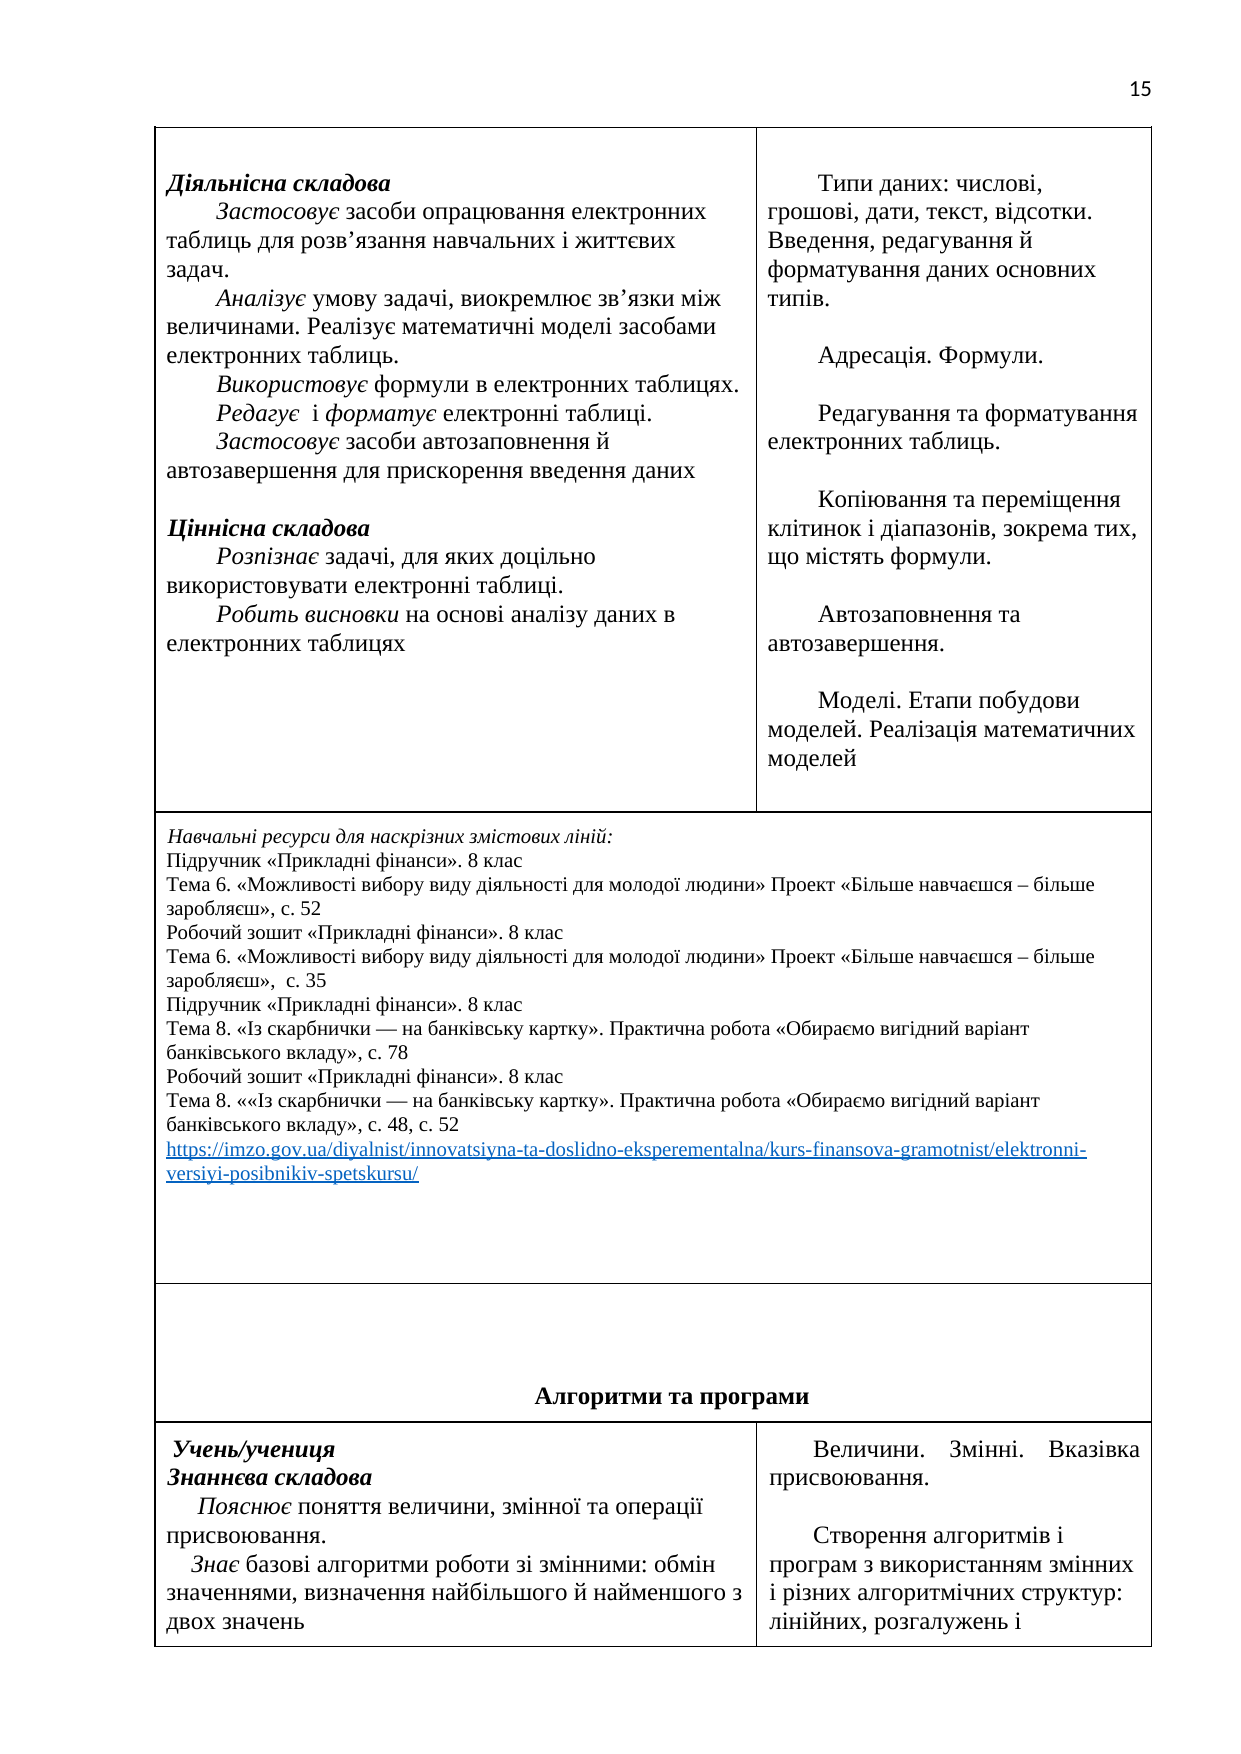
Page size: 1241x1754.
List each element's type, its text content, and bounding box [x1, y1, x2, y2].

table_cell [156, 128, 756, 811]
table_cell Навчальні ресурси для наскрізних змістових ліній: Підручник «Прикладні фінанси». 8 клас Тема 6. «Можливості вибору виду діяльності для молодої людини» Проект «Більше навчаєшся – більше заробляєш», с. 52 Робочий зошит «Прикладні фінанси». 8 клас Тема 6. «Можливості вибору виду діяльності для молодої людини» Проект «Більше навчаєшся – більше заробляєш», с. 35 Підручник «Прикладні фінанси». 8 клас Тема 8. «Із скарбнички — на банківську картку». Практична робота «Обираємо вигідний варіант банківського вкладу», с. 78 Робочий зошит «Прикладні фінанси». 8 клас Тема 8. ««Із скарбнички — на банківську картку». Практична робота «Обираємо вигідний варіант банківського вкладу», с. 48, с. 52 https://imzo.gov.ua/diyalnist/innovatsiyna-ta-doslidno-eksperementalna/kurs-finansova-gramotnist/elektronni-versiyi-posibnikiv-spetskursu/ [156, 813, 1151, 1283]
table_cell Алгоритми та програми [156, 1284, 1151, 1421]
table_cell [757, 1423, 1151, 1646]
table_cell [757, 128, 1151, 811]
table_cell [156, 1423, 756, 1646]
